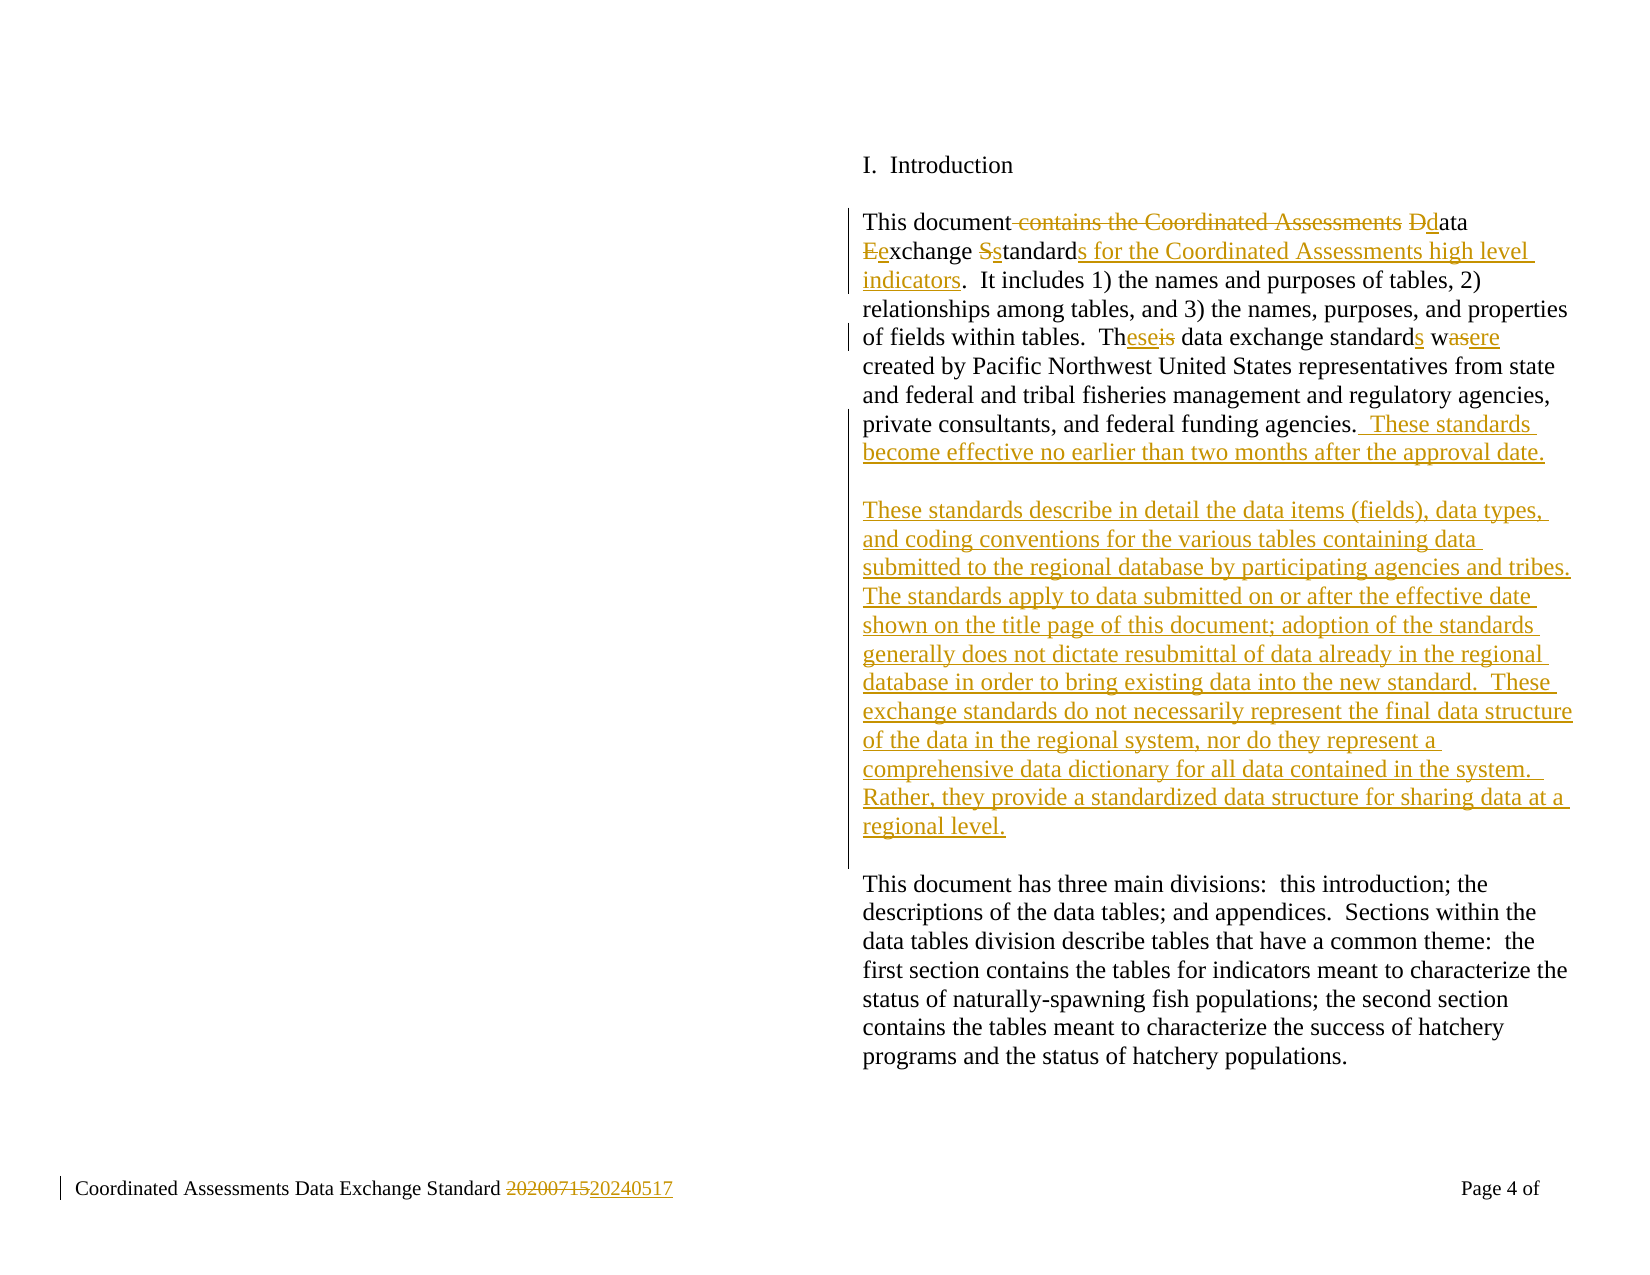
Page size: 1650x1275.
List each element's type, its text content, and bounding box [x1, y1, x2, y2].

text This document has three main divisions: this introduction; the descriptions of the data tables; and appendices. Sections within the data tables division describe tables that have a common theme: the first section contains the tables for indicators meant to characterize the status of naturally-spawning fish populations; the second section contains the tables meant to characterize the success of hatchery programs and the status of hatchery populations. [862, 869, 1575, 1070]
subtitle I. Introduction [862, 150, 1575, 179]
text This document ata xchange tandard. It includes 1) the names and purposes of tables, 2) relationships among tables, and 3) the names, purposes, and properties of fields within tables. Th data exchange standard w created by Pacific Northwest United States representatives from state and federal and tribal fisheries management and regulatory agencies, private consultants, and federal funding agencies. [862, 207, 1575, 466]
